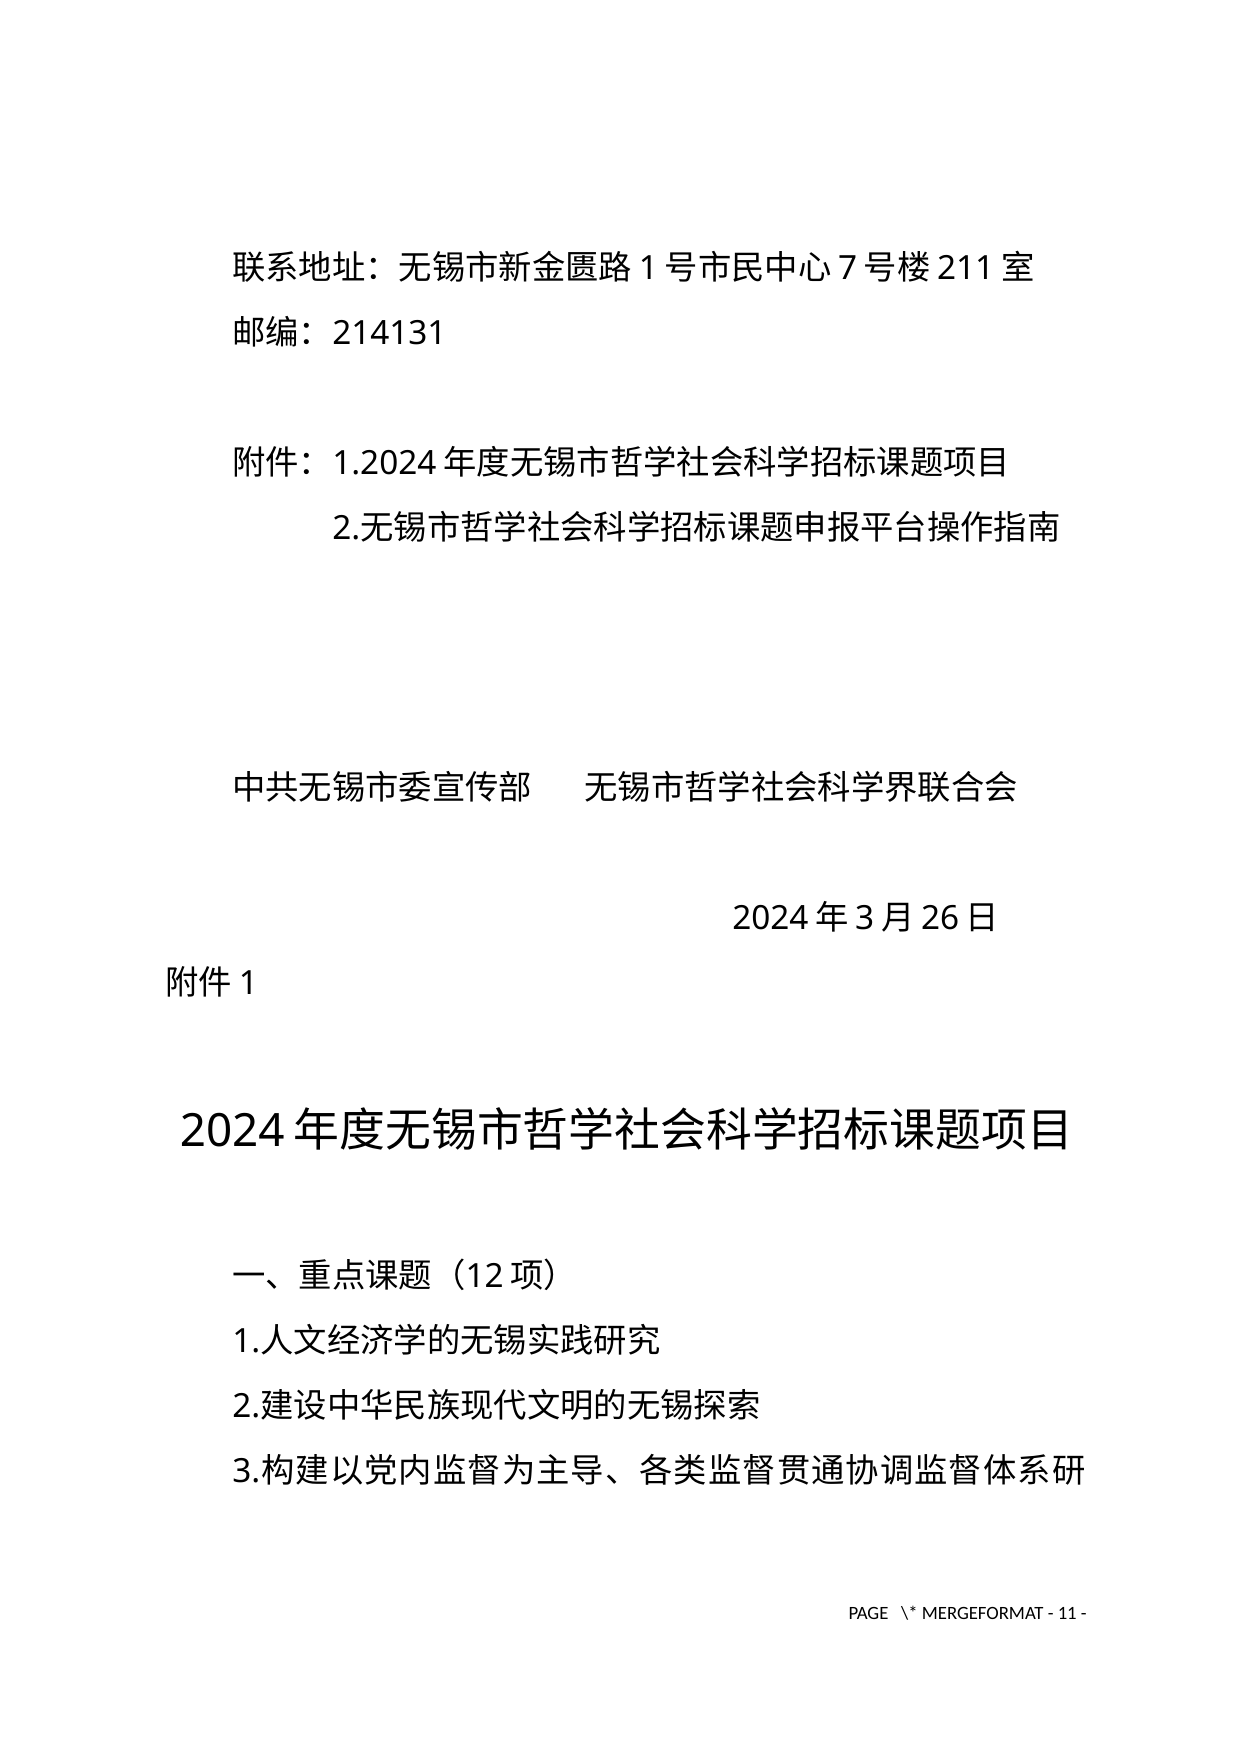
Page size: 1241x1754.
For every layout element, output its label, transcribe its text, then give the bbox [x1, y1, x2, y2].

text 附件1 [165, 948, 1087, 1013]
text 一、重点课题（12项） [165, 1240, 1087, 1305]
text 联系地址：无锡市新金匮路1号市民中心7号楼211室 [165, 233, 1087, 298]
text 2.无锡市哲学社会科学招标课题申报平台操作指南 [165, 493, 1087, 558]
text 2.建设中华民族现代文明的无锡探索 [165, 1370, 1087, 1435]
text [165, 1435, 1087, 1500]
text 中共无锡市委宣传部 无锡市哲学社会科学界联合会 [165, 753, 1087, 818]
text 1.人文经济学的无锡实践研究 [165, 1305, 1087, 1370]
text 附件：1.2024年度无锡市哲学社会科学招标课题项目 [165, 428, 1087, 493]
text 邮编：214131 [165, 298, 1087, 363]
text 2024年度无锡市哲学社会科学招标课题项目 [165, 1078, 1087, 1175]
text 2024年3月26日 [165, 883, 1087, 948]
